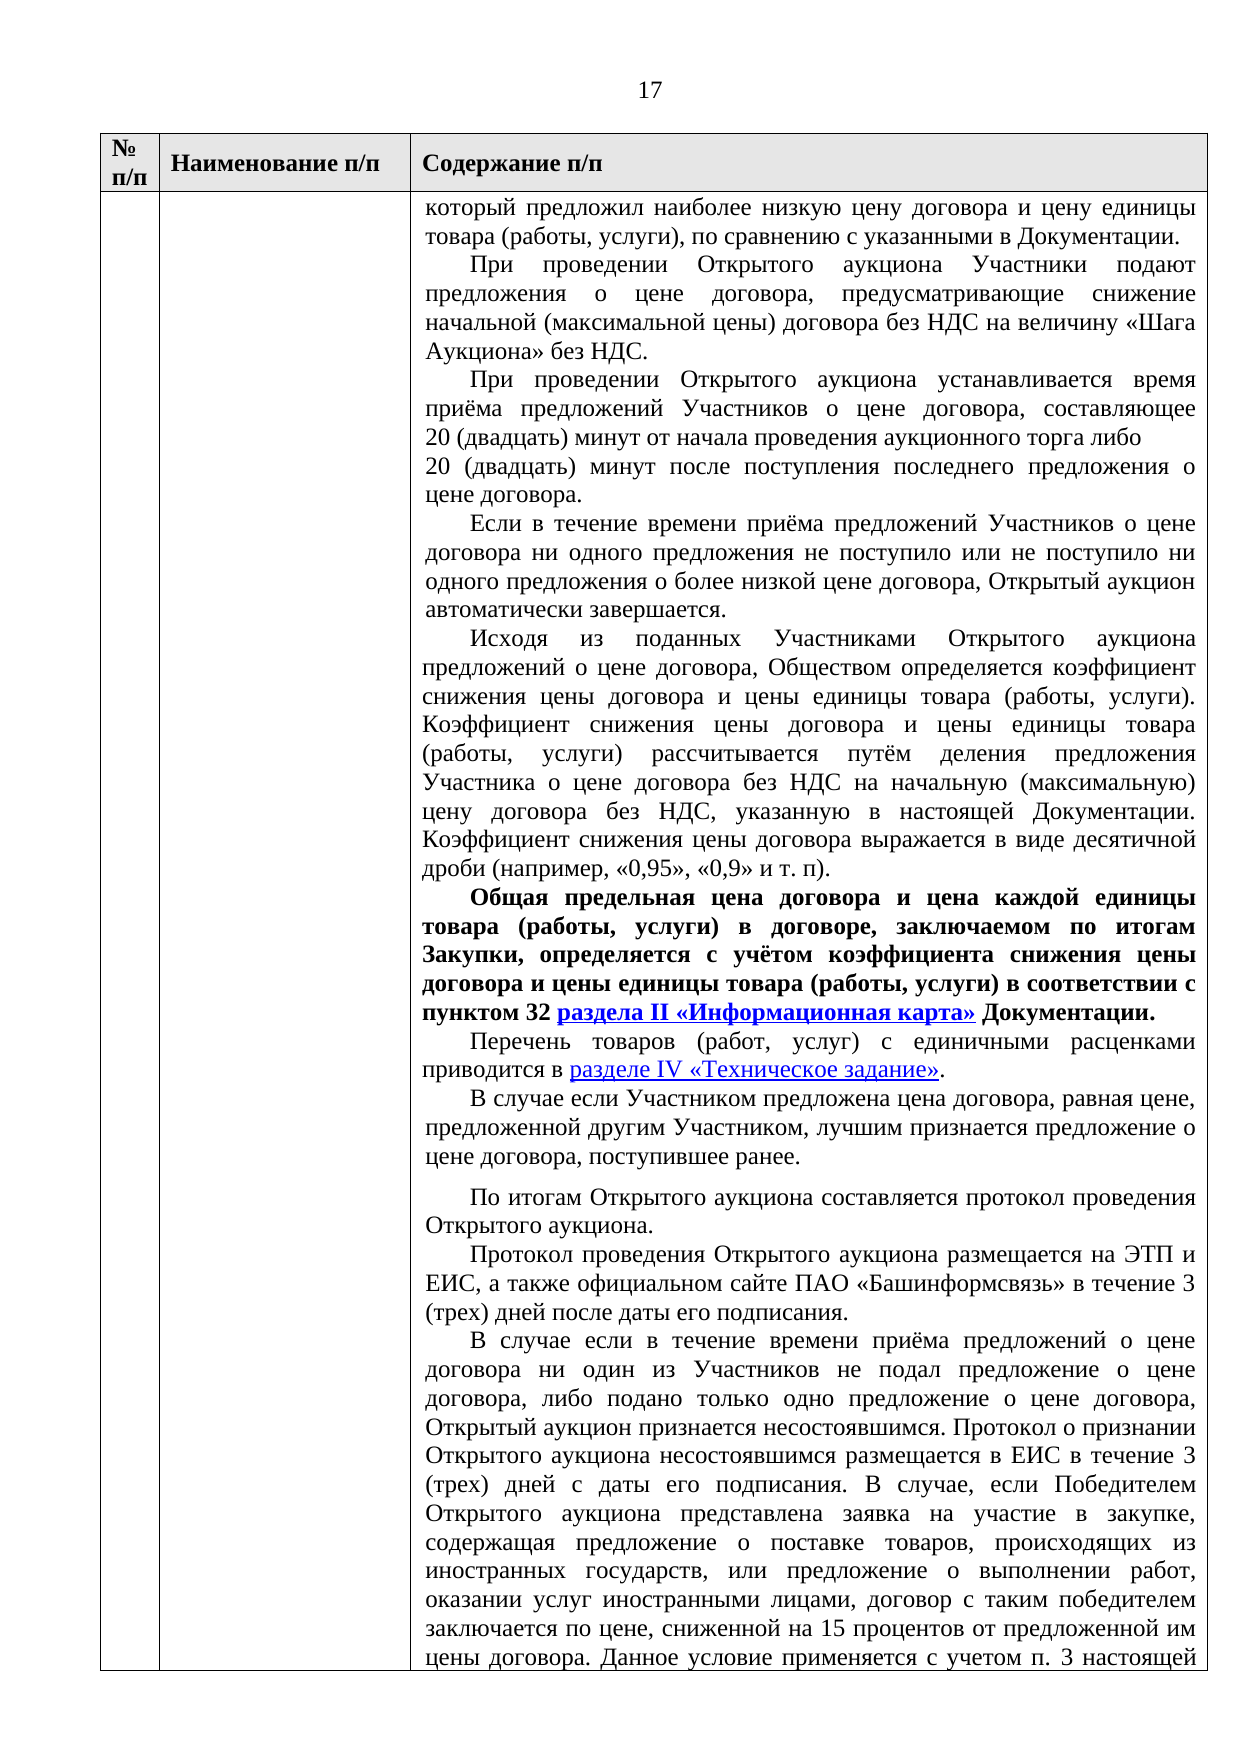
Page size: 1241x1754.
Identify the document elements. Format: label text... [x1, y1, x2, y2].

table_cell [160, 192, 410, 1670]
table_header Содержание п/п [411, 134, 1207, 191]
table_header № п/п [101, 134, 159, 191]
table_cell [411, 192, 1207, 1670]
table_cell [101, 192, 159, 1670]
table_header Наименование п/п [160, 134, 410, 191]
